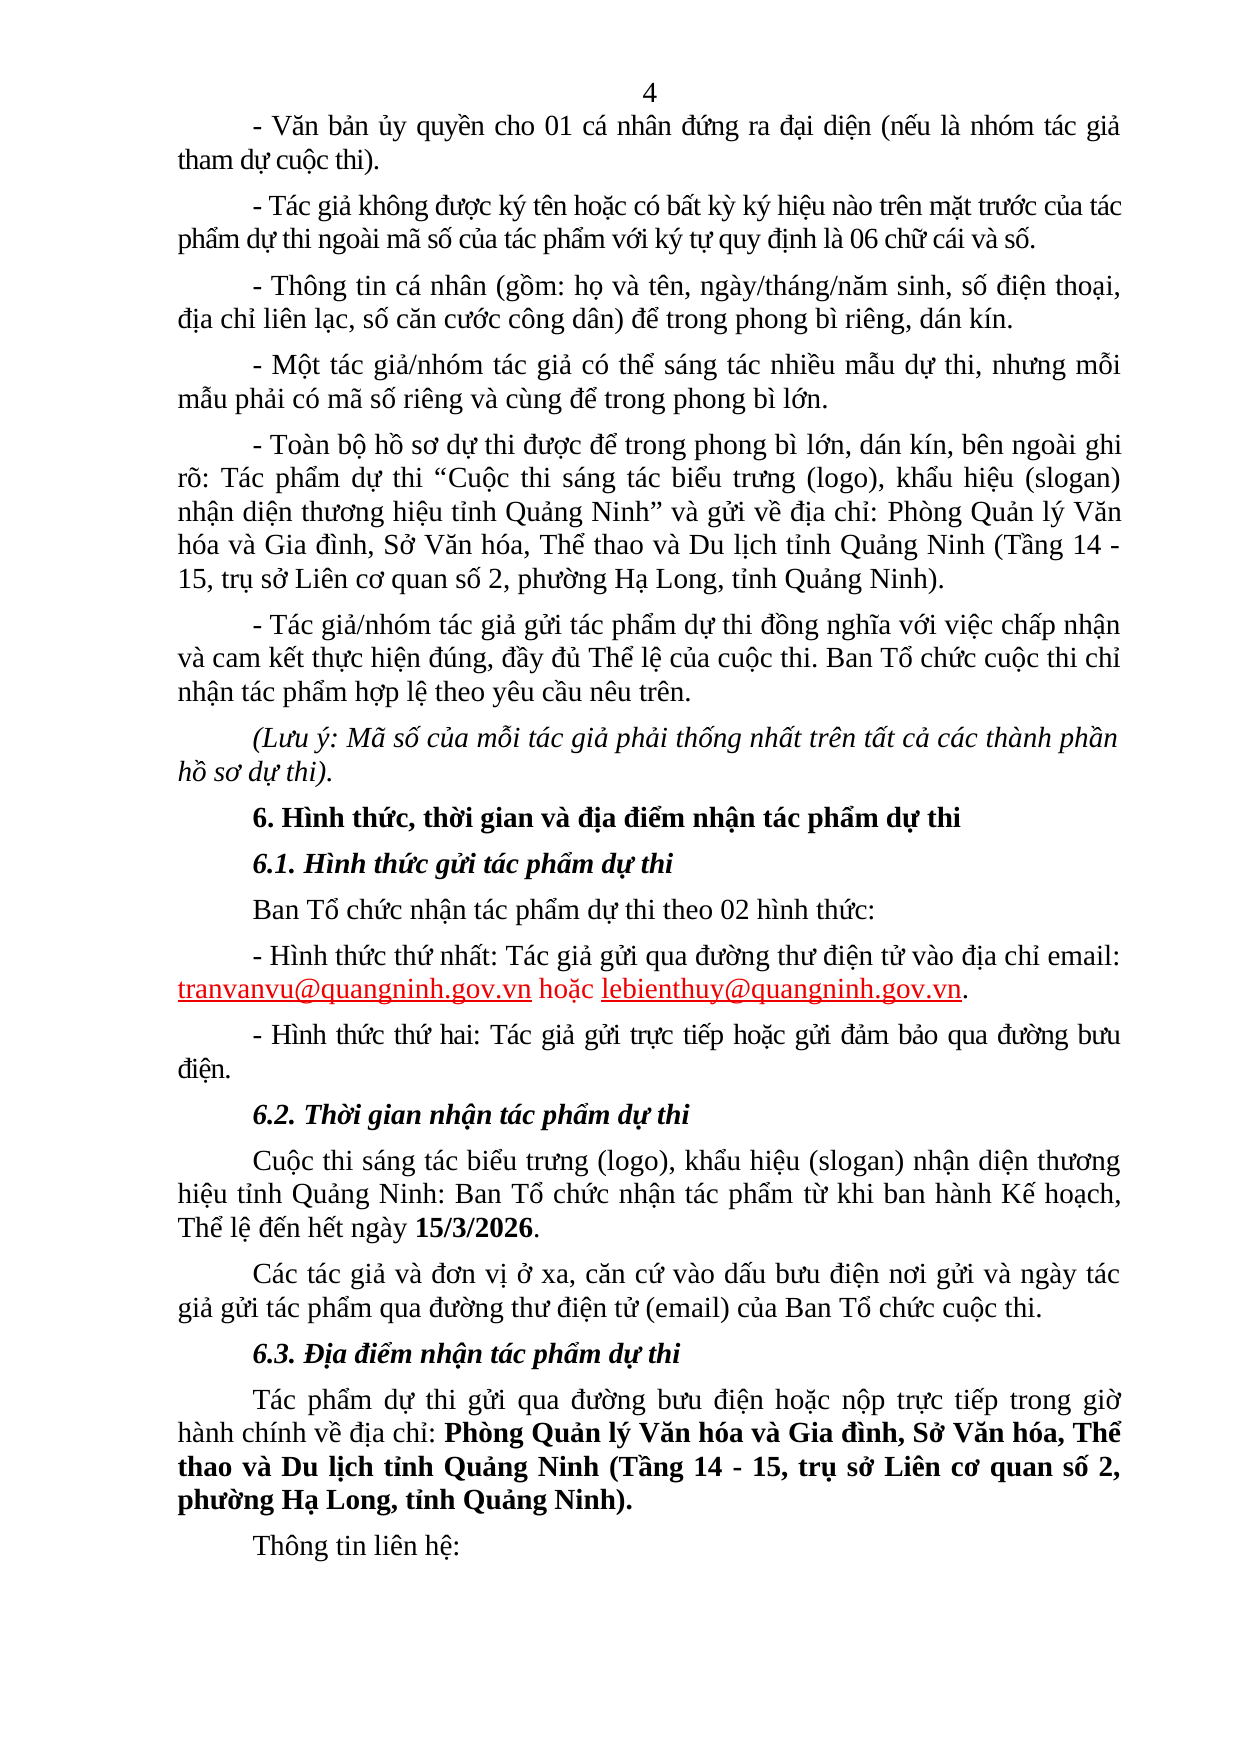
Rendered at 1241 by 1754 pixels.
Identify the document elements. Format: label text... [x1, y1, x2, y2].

text Cuộc thi sáng tác biểu trưng (logo), khẩu hiệu (slogan) nhận diện thương hiệu tỉnh Quảng Ninh: Ban Tổ chức nhận tác phẩm từ khi ban hành Kế hoạch, Thể lệ đến hết ngày 15/3/2026. [177, 1143, 1122, 1244]
text - Tác giả không được ký tên hoặc có bất kỳ ký hiệu nào trên mặt trước của tác phẩm dự thi ngoài mã số của tác phẩm với ký tự quy định là 06 chữ cái và số. [177, 188, 1122, 255]
text - Toàn bộ hồ sơ dự thi được để trong phong bì lớn, dán kín, bên ngoài ghi rõ: Tác phẩm dự thi “Cuộc thi sáng tác biểu trưng (logo), khẩu hiệu (slogan) nhận diện thương hiệu tỉnh Quảng Ninh” và gửi về địa chỉ: Phòng Quản lý Văn hóa và Gia đình, Sở Văn hóa, Thể thao và Du lịch tỉnh Quảng Ninh (Tầng 14 - 15, trụ sở Liên cơ quan số 2, phường Hạ Long, tỉnh Quảng Ninh). [177, 427, 1122, 594]
text - Văn bản ủy quyền cho 01 cá nhân đứng ra đại diện (nếu là nhóm tác giả tham dự cuộc thi). [177, 108, 1122, 176]
text 6. Hình thức, thời gian và địa điểm nhận tác phẩm dự thi [177, 800, 1122, 833]
text Tác phẩm dự thi gửi qua đường bưu điện hoặc nộp trực tiếp trong giờ hành chính về địa chỉ: Phòng Quản lý Văn hóa và Gia đình, Sở Văn hóa, Thể thao và Du lịch tỉnh Quảng Ninh (Tầng 14 - 15, trụ sở Liên cơ quan số 2, phường Hạ Long, tỉnh Quảng Ninh). [177, 1382, 1122, 1516]
text (Lưu ý: Mã số của mỗi tác giả phải thống nhất trên tất cả các thành phần hồ sơ dự thi). [177, 720, 1122, 787]
text - Một tác giả/nhóm tác giả có thể sáng tác nhiều mẫu dự thi, nhưng mỗi mẫu phải có mã số riêng và cùng để trong phong bì lớn. [177, 347, 1122, 414]
text Ban Tổ chức nhận tác phẩm dự thi theo 02 hình thức: [177, 892, 1122, 925]
text Các tác giả và đơn vị ở xa, căn cứ vào dấu bưu điện nơi gửi và ngày tác giả gửi tác phẩm qua đường thư điện tử (email) của Ban Tổ chức cuộc thi. [177, 1256, 1122, 1323]
text 6.3. Địa điểm nhận tác phẩm dự thi [177, 1336, 1122, 1369]
text - Hình thức thứ nhất: Tác giả gửi qua đường thư điện tử vào địa chỉ email: tranvanvu@quangninh.gov.vn hoặc lebienthuy@quangninh.gov.vn. [177, 938, 1122, 1005]
text - Hình thức thứ hai: Tác giả gửi trực tiếp hoặc gửi đảm bảo qua đường bưu điện. [177, 1017, 1122, 1084]
text 6.1. Hình thức gửi tác phẩm dự thi [177, 846, 1122, 879]
text Thông tin liên hệ: [177, 1528, 1122, 1562]
text - Thông tin cá nhân (gồm: họ và tên, ngày/tháng/năm sinh, số điện thoại, địa chỉ liên lạc, số căn cước công dân) để trong phong bì riêng, dán kín. [177, 268, 1122, 335]
text - Tác giả/nhóm tác giả gửi tác phẩm dự thi đồng nghĩa với việc chấp nhận và cam kết thực hiện đúng, đầy đủ Thể lệ của cuộc thi. Ban Tổ chức cuộc thi chỉ nhận tác phẩm hợp lệ theo yêu cầu nêu trên. [177, 607, 1122, 708]
text 6.2. Thời gian nhận tác phẩm dự thi [177, 1097, 1122, 1131]
